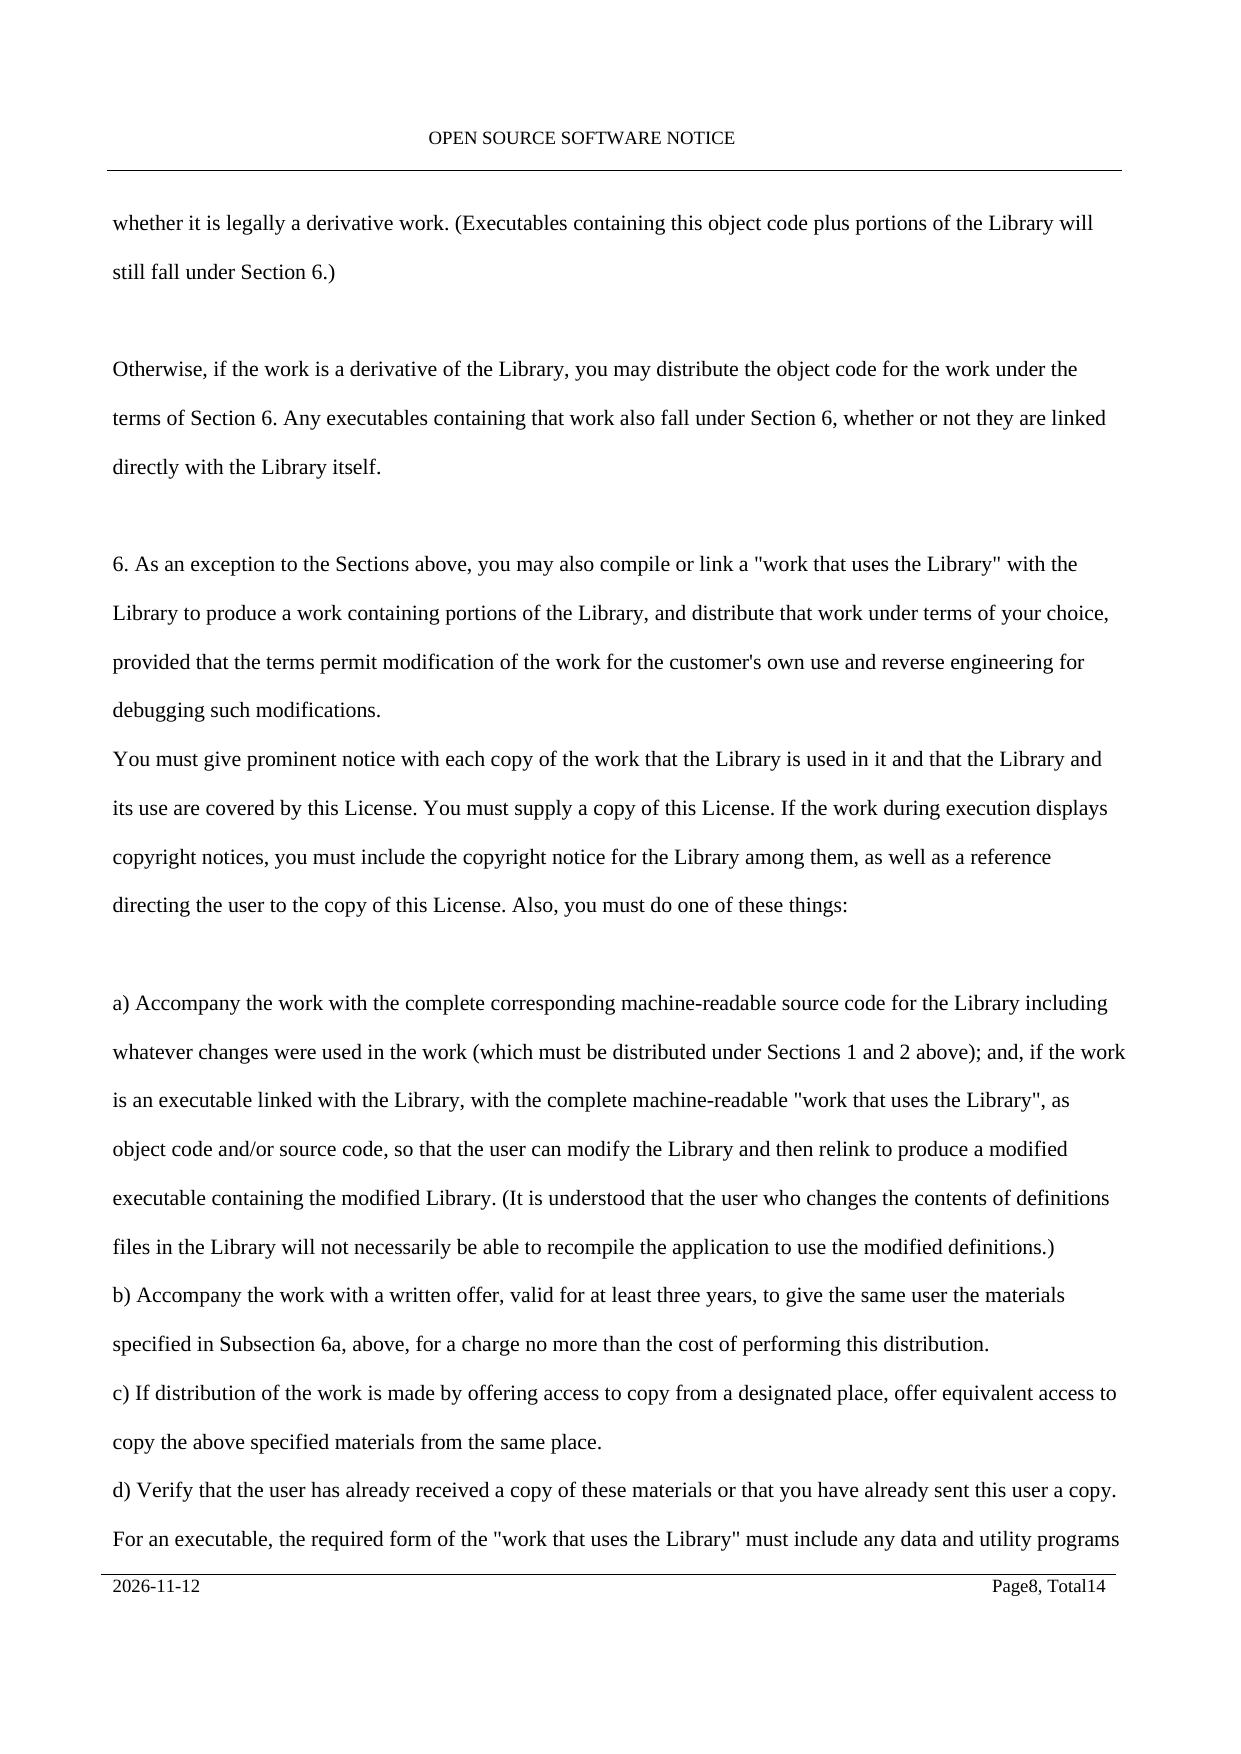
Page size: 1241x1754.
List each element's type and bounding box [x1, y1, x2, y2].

text [112, 206, 1128, 1555]
